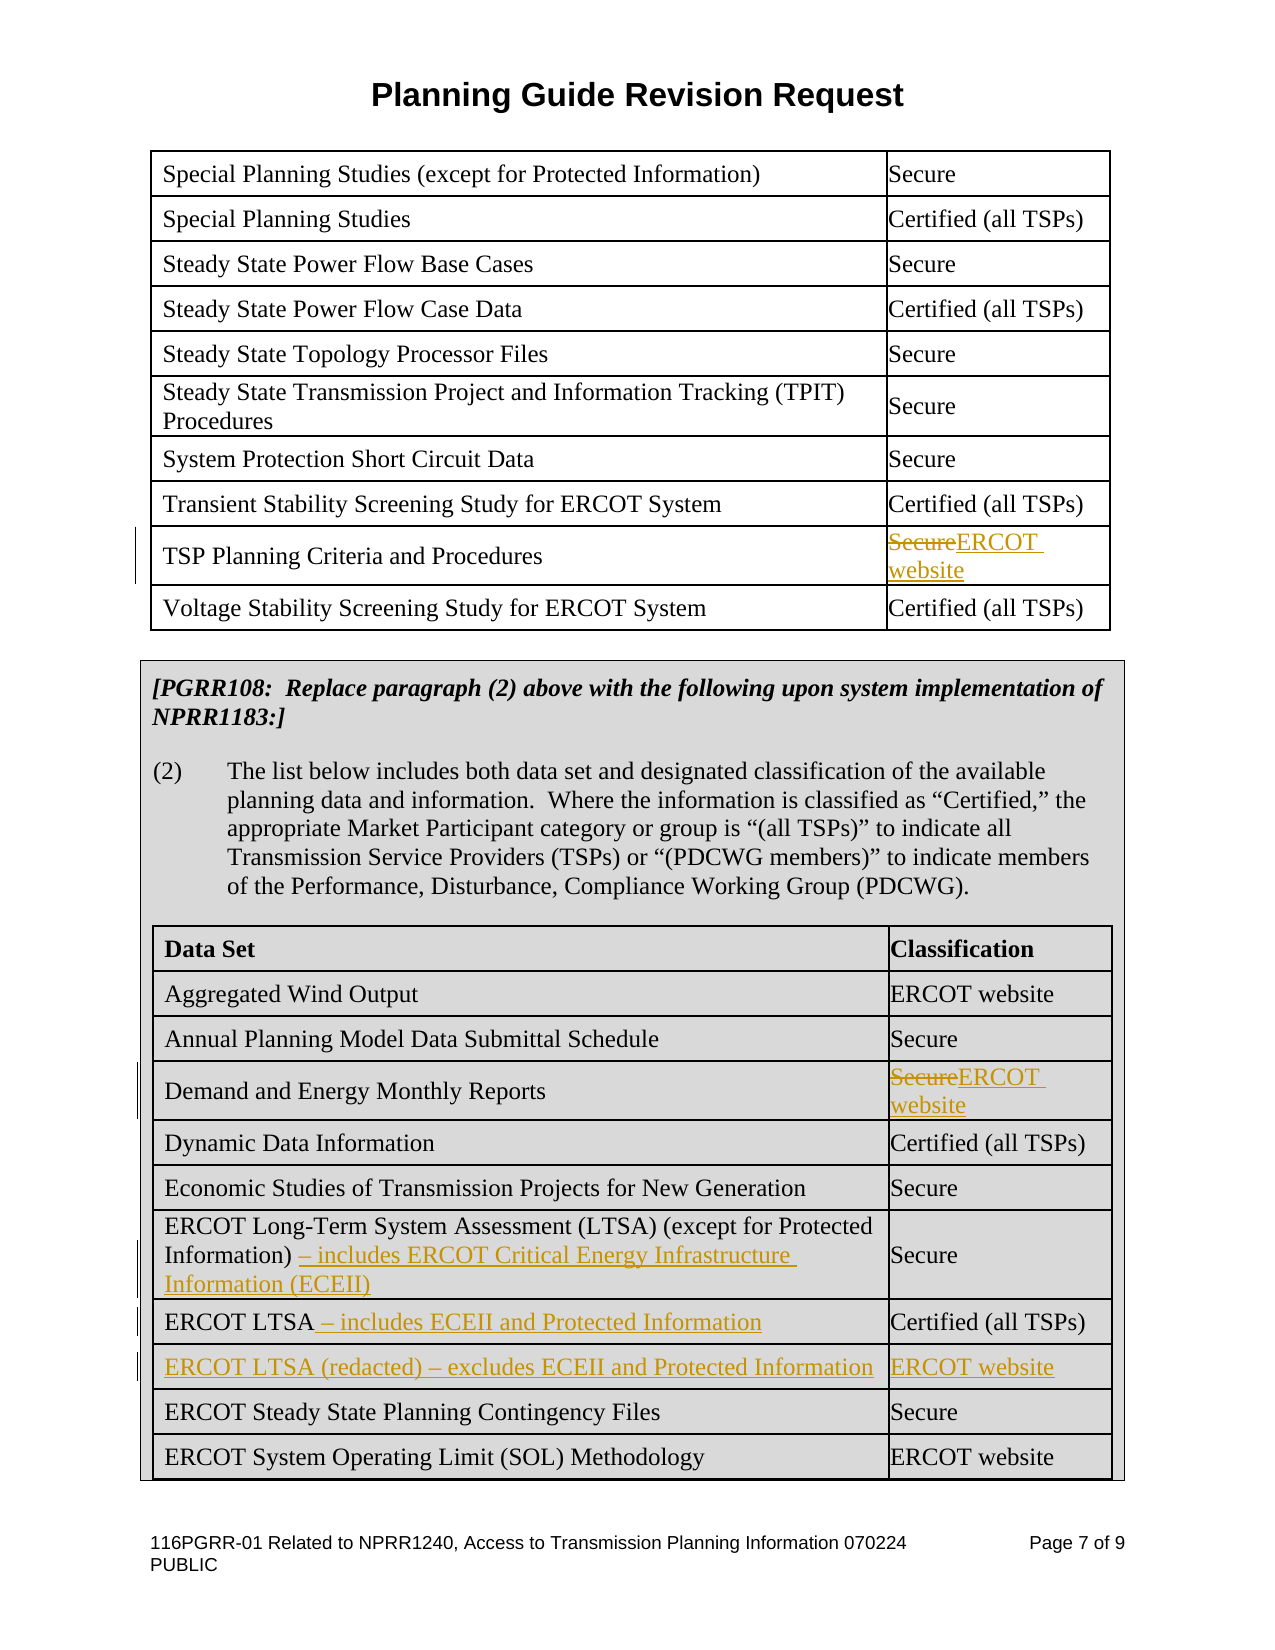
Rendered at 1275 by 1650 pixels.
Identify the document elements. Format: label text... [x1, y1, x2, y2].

table_cell Secure [888, 377, 1109, 434]
table_cell [888, 527, 1109, 584]
table_cell Voltage Stability Screening Study for ERCOT System [152, 586, 886, 629]
table_cell System Protection Short Circuit Data [152, 437, 886, 479]
table_cell Secure [888, 332, 1109, 375]
table_cell Secure [888, 437, 1109, 479]
table_cell Transient Stability Screening Study for ERCOT System [152, 482, 886, 524]
table_cell Certified (all TSPs) [888, 197, 1109, 240]
table_cell Special Planning Studies (except for Protected Information) [152, 152, 886, 195]
table_cell TSP Planning Criteria and Procedures [152, 527, 886, 584]
table_cell Certified (all TSPs) [888, 287, 1109, 330]
table_cell Certified (all TSPs) [888, 482, 1109, 524]
table_cell Special Planning Studies [152, 197, 886, 240]
table_cell Steady State Power Flow Base Cases [152, 242, 886, 285]
table_cell Steady State Topology Processor Files [152, 332, 886, 375]
table_cell Steady State Power Flow Case Data [152, 287, 886, 330]
table_cell Steady State Transmission Project and Information Tracking (TPIT) Procedures [152, 377, 886, 434]
table_cell Secure [888, 152, 1109, 195]
table_cell Secure [888, 242, 1109, 285]
table_cell Certified (all TSPs) [888, 586, 1109, 629]
